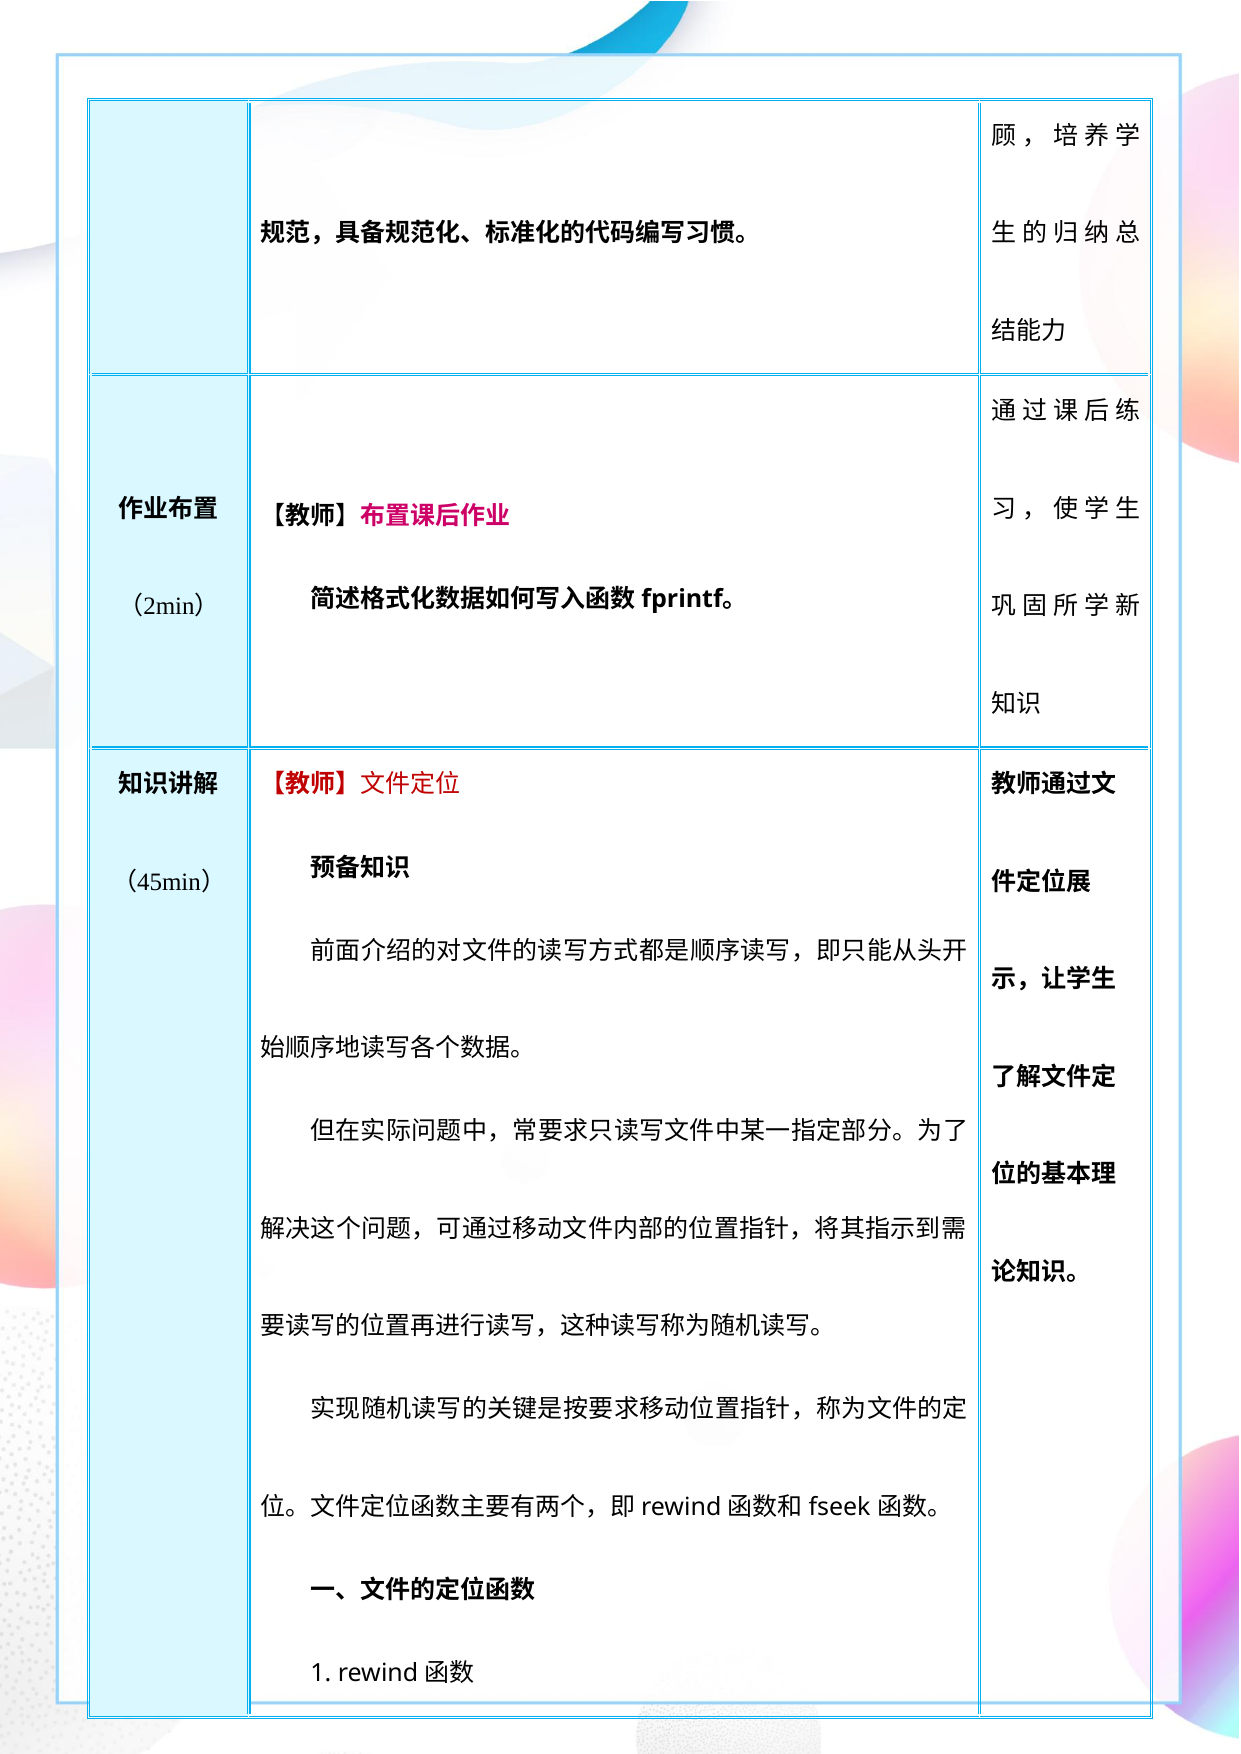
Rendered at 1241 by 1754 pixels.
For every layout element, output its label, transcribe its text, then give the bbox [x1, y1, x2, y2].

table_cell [249, 750, 979, 1716]
table_cell 通过课后练习，使学生巩固所学新知识 [980, 373, 1152, 746]
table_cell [980, 101, 1150, 373]
table_cell 作业布置（2min） [89, 373, 249, 746]
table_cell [980, 746, 1150, 1716]
table_cell 【教师】布置课后作业 简述格式化数据如何写入函数 fprintf。 [251, 376, 978, 746]
picture [0, 1, 1239, 1754]
table_cell 课堂小结 （3min） [90, 99, 249, 373]
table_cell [249, 101, 979, 373]
table_cell 知识讲解（45min） [90, 746, 249, 1716]
